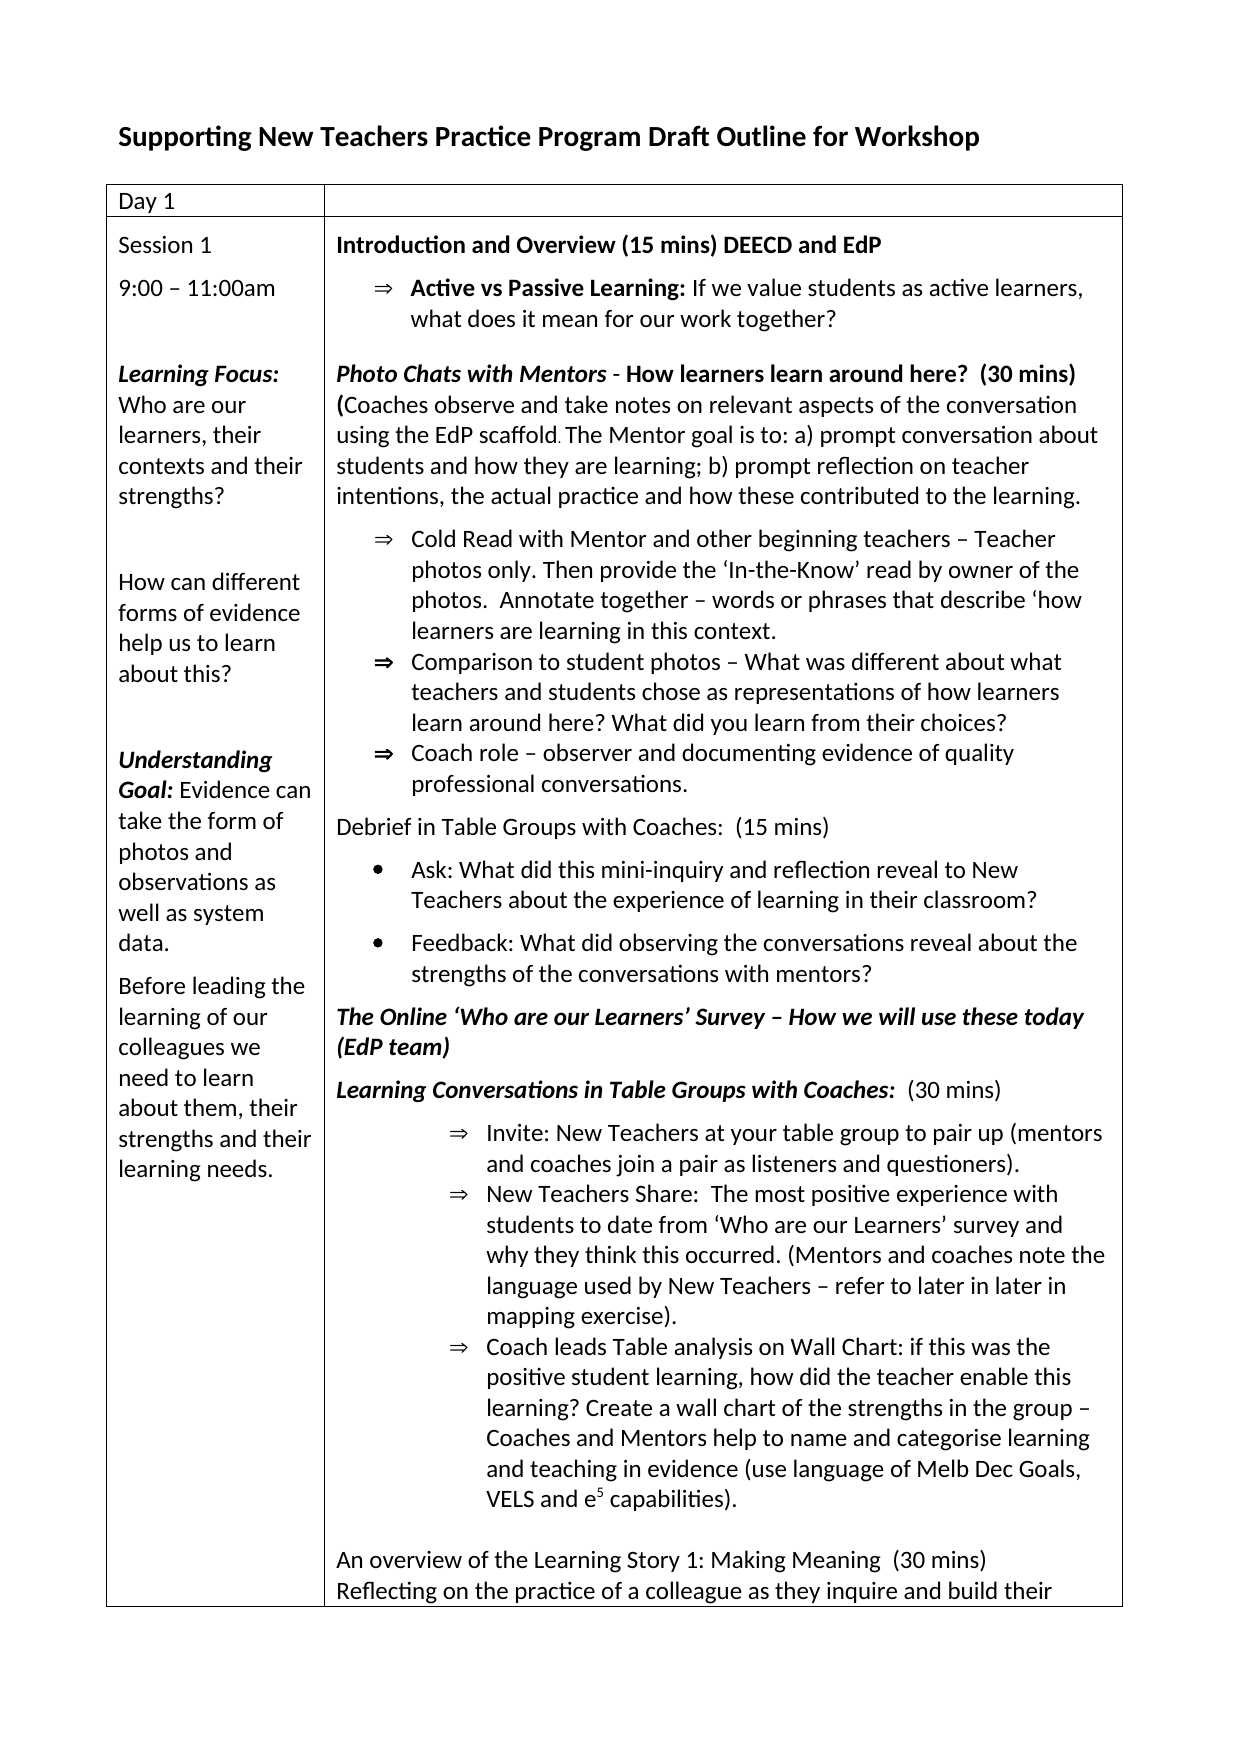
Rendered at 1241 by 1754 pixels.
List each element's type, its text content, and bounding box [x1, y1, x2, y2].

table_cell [325, 217, 1122, 1606]
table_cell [107, 217, 324, 1606]
table_header [325, 185, 1122, 216]
table_header Day 1 [107, 185, 324, 216]
text Supporting New Teachers Practice Program Draft Outline for Workshop [118, 118, 1122, 154]
